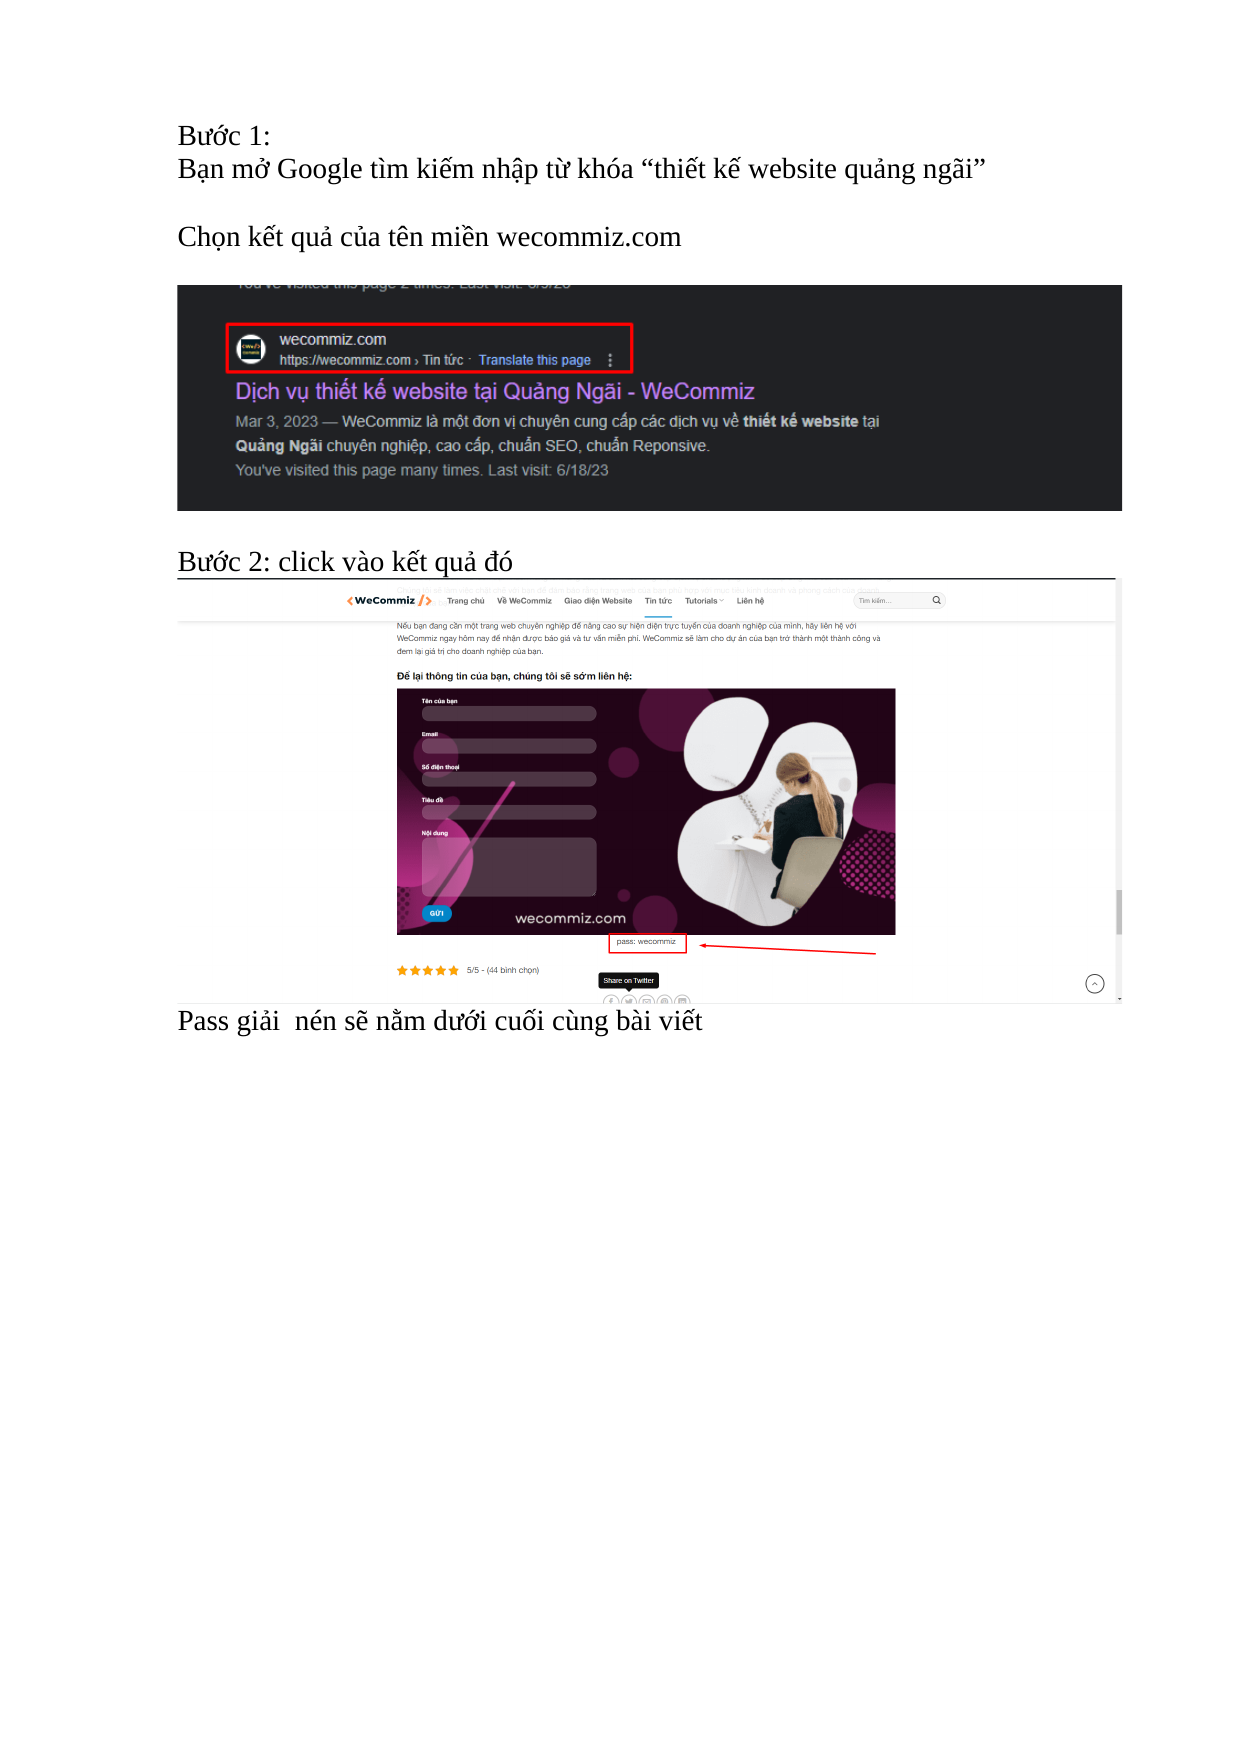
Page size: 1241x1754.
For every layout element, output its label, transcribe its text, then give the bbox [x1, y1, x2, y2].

text Bước 2: click vào kết quả đó [177, 544, 1122, 578]
picture [177, 578, 1123, 1004]
text Pass giải nén sẽ nằm dưới cuối cùng bài viết [177, 1004, 1122, 1037]
text Bước 1: [177, 118, 1122, 152]
text Bạn mở Google tìm kiếm nhập từ khóa “thiết kế website quảng ngãi” [177, 152, 1122, 185]
text Chọn kết quả của tên miền wecommiz.com [177, 219, 1122, 252]
picture [177, 285, 1123, 511]
